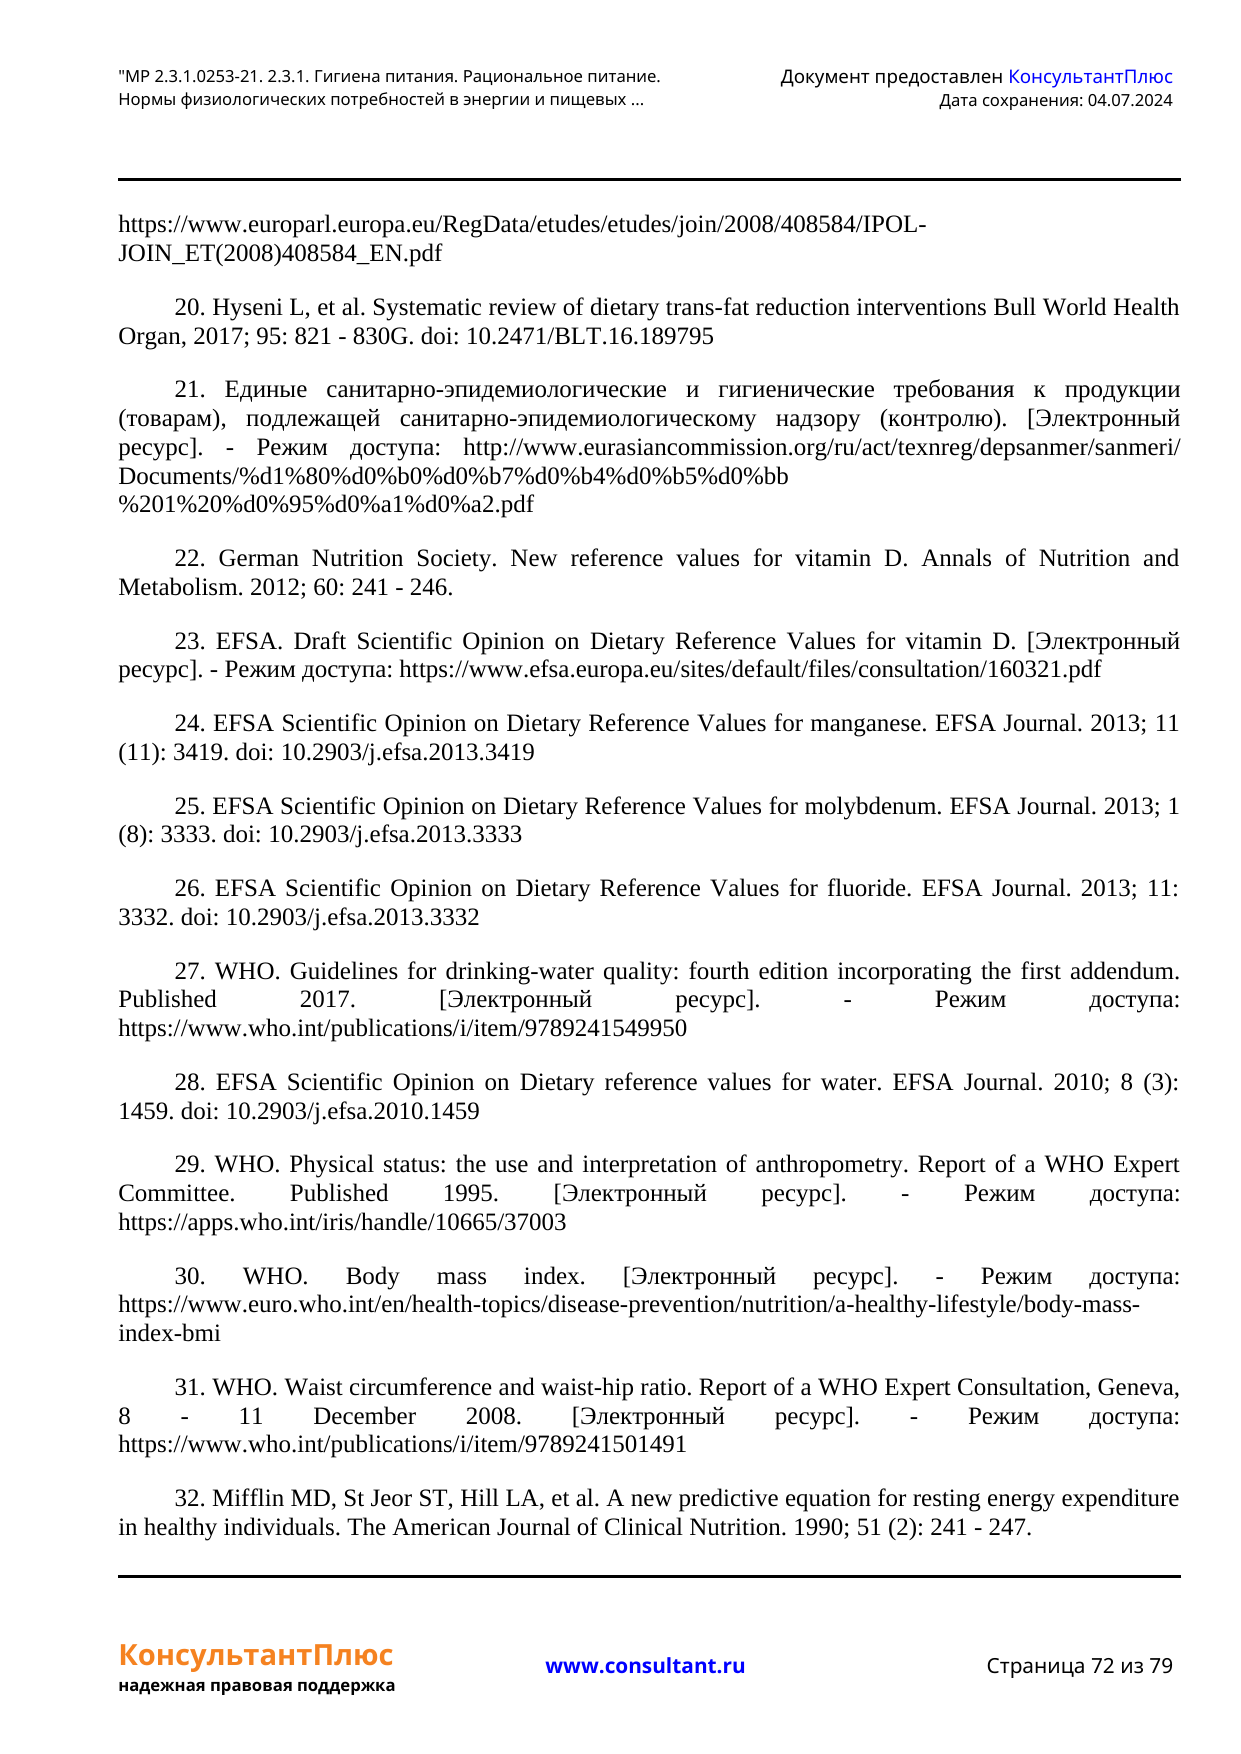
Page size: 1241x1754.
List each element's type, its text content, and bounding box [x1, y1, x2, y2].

text 32. Mifflin MD, St Jeor ST, Hill LA, et al. A new predictive equation for resting energy expenditure in healthy individuals. The American Journal of Clinical Nutrition. 1990; 51 (2): 241 - 247. [118, 1483, 1181, 1541]
text 30. WHO. Body mass index. [Электронный ресурс]. - Режим доступа: https://www.euro.who.int/en/health-topics/disease-prevention/nutrition/a-healthy-lifestyle/body-mass-index-bmi [118, 1261, 1181, 1347]
text 31. WHO. Waist circumference and waist-hip ratio. Report of a WHO Expert Consultation, Geneva, 8 - 11 December 2008. [Электронный ресурс]. - Режим доступа: https://www.who.int/publications/i/item/9789241501491 [118, 1372, 1181, 1458]
text 29. WHO. Physical status: the use and interpretation of anthropometry. Report of a WHO Expert Committee. Published 1995. [Электронный ресурс]. - Режим доступа: https://apps.who.int/iris/handle/10665/37003 [118, 1149, 1181, 1236]
text 25. EFSA Scientific Opinion on Dietary Reference Values for molybdenum. EFSA Journal. 2013; 1 (8): 3333. doi: 10.2903/j.efsa.2013.3333 [118, 791, 1181, 848]
text 26. EFSA Scientific Opinion on Dietary Reference Values for fluoride. EFSA Journal. 2013; 11: 3332. doi: 10.2903/j.efsa.2013.3332 [118, 873, 1181, 931]
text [118, 209, 1181, 267]
text 20. Hyseni L, et al. Systematic review of dietary trans-fat reduction interventions Bull World Health Organ, 2017; 95: 821 - 830G. doi: 10.2471/BLT.16.189795 [118, 292, 1181, 349]
text 24. EFSA Scientific Opinion on Dietary Reference Values for manganese. EFSA Journal. 2013; 11 (11): 3419. doi: 10.2903/j.efsa.2013.3419 [118, 708, 1181, 766]
text 27. WHO. Guidelines for drinking-water quality: fourth edition incorporating the first addendum. Published 2017. [Электронный ресурс]. - Режим доступа: https://www.who.int/publications/i/item/9789241549950 [118, 956, 1181, 1042]
text 23. EFSA. Draft Scientific Opinion on Dietary Reference Values for vitamin D. [Электронный ресурс]. - Режим доступа: https://www.efsa.europa.eu/sites/default/files/consultation/160321.pdf [118, 626, 1181, 683]
text 21. Единые санитарно-эпидемиологические и гигиенические требования к продукции (товарам), подлежащей санитарно-эпидемиологическому надзору (контролю). [Электронный ресурс]. - Режим доступа: http://www.eurasiancommission.org/ru/act/texnreg/depsanmer/sanmeri/Documents/%d1%80%d0%b0%d0%b7%d0%b4%d0%b5%d0%bb%201%20%d0%95%d0%a1%d0%a2.pdf [118, 374, 1181, 518]
text 22. German Nutrition Society. New reference values for vitamin D. Annals of Nutrition and Metabolism. 2012; 60: 241 - 246. [118, 543, 1181, 601]
text 28. EFSA Scientific Opinion on Dietary reference values for water. EFSA Journal. 2010; 8 (3): 1459. doi: 10.2903/j.efsa.2010.1459 [118, 1067, 1181, 1124]
